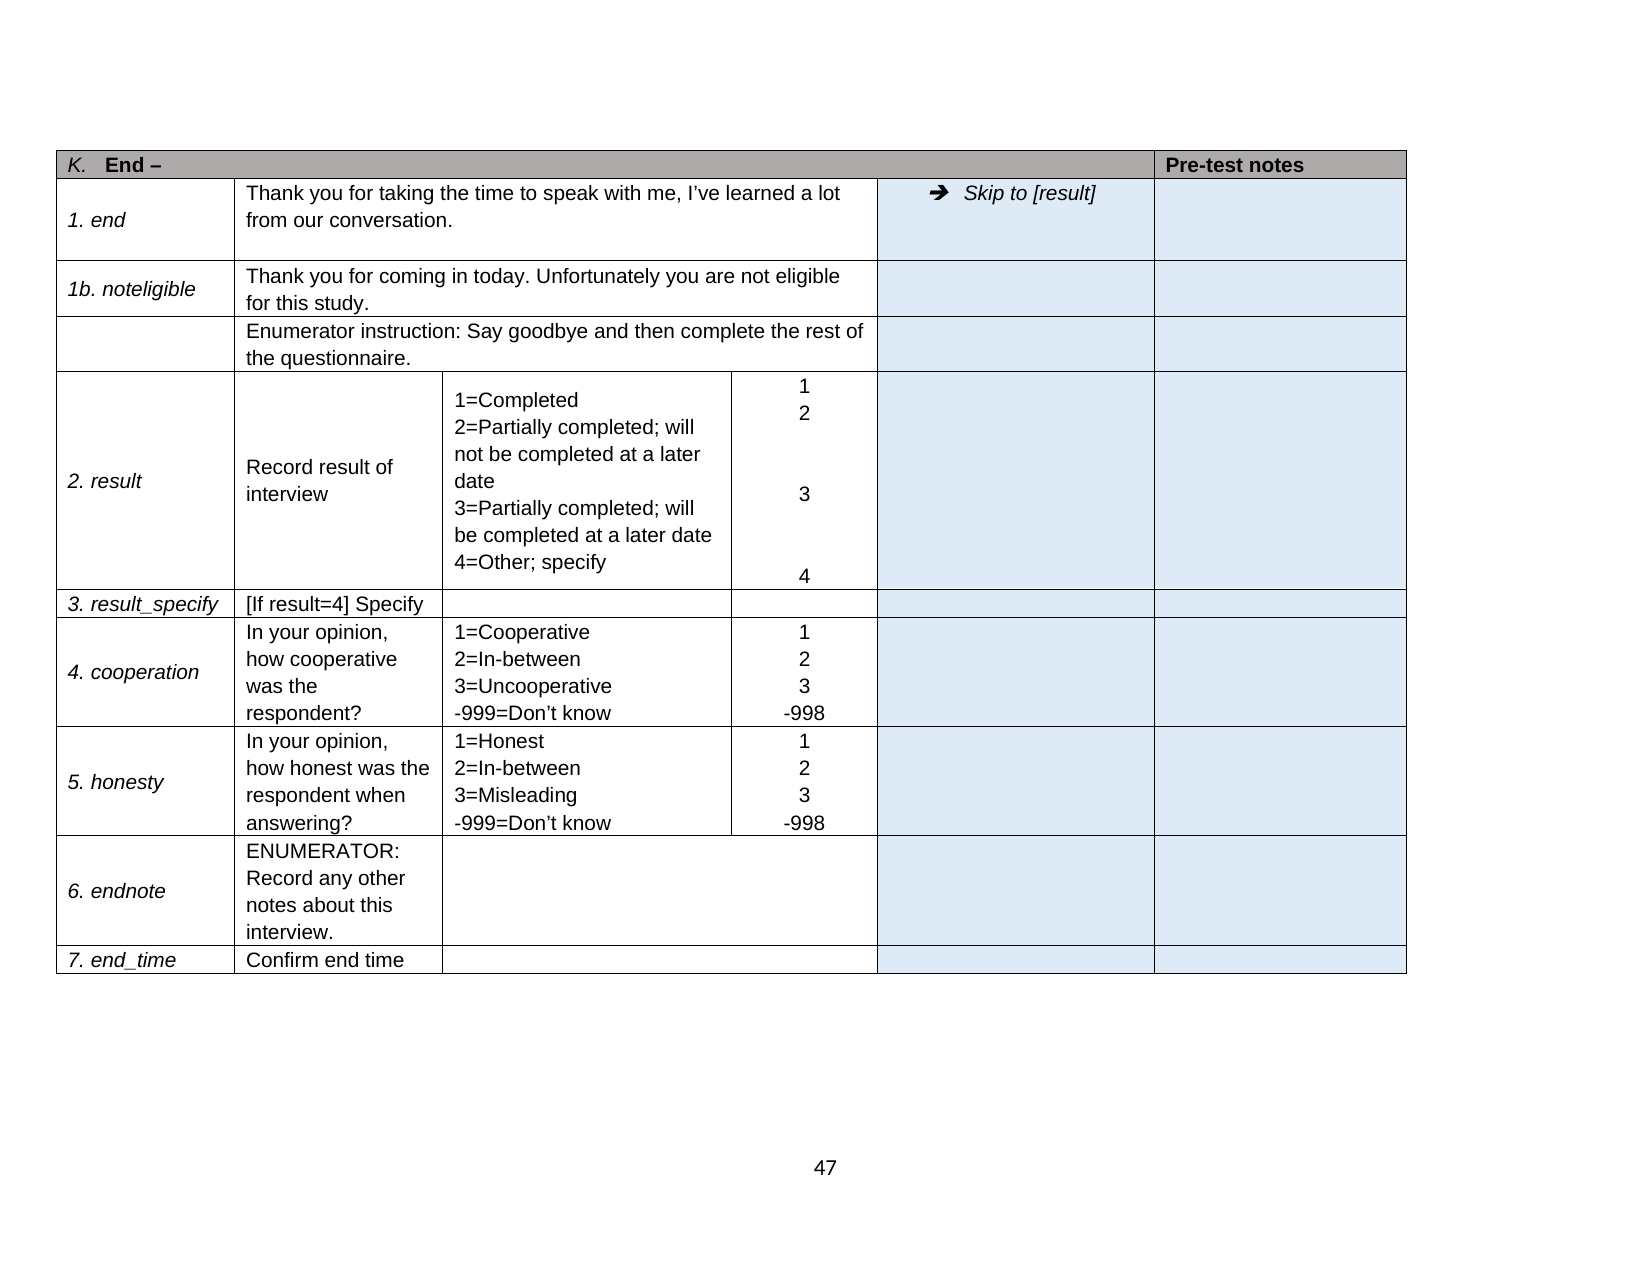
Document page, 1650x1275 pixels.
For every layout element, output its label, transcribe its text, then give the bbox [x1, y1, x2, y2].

table_cell 1 2 3 -998 [732, 727, 877, 835]
table_cell Record result of interview [235, 372, 442, 588]
table_cell 1=Cooperative 2=In-between 3=Uncooperative -999=Don’t know [443, 618, 731, 726]
table_header End – [57, 151, 1154, 178]
table_cell [443, 836, 877, 945]
table_cell 1b. noteligible [57, 261, 234, 316]
table_cell [878, 261, 1154, 316]
table_cell Confirm end time [235, 946, 442, 973]
table_cell [878, 727, 1154, 835]
table_cell [443, 946, 877, 973]
table_cell Thank you for coming in today. Unfortunately you are not eligible for this study. [235, 261, 877, 316]
table_header Pre-test notes [1155, 151, 1406, 178]
table_cell 1=Completed 2=Partially completed; will not be completed at a later date 3=Partially completed; will be completed at a later date 4=Other; specify [443, 372, 731, 588]
table_cell [878, 317, 1154, 371]
table_cell [1155, 179, 1406, 260]
table_cell [If result=4] Specify [235, 590, 442, 617]
table_cell [732, 590, 877, 617]
table_cell 3. result_specify [57, 590, 234, 617]
table_cell [878, 590, 1154, 617]
table_cell 6. endnote [57, 836, 234, 945]
table_cell [57, 317, 234, 371]
table_cell In your opinion, how honest was the respondent when answering? [235, 727, 442, 835]
table_cell 5. honesty [57, 727, 234, 835]
table_cell [878, 372, 1154, 588]
table_cell 1 2 3 4 [732, 372, 877, 588]
table_cell [1155, 946, 1406, 973]
table_cell [1155, 372, 1406, 588]
table_cell 2. result [57, 372, 234, 588]
table_cell 1 2 3 -998 [732, 618, 877, 726]
table_cell 4. cooperation [57, 618, 234, 726]
table_cell ENUMERATOR: Record any other notes about this interview. [235, 836, 442, 945]
table_cell [1155, 317, 1406, 371]
table_cell [1155, 836, 1406, 945]
table_cell 1. end [57, 179, 234, 260]
table_cell [1155, 261, 1406, 316]
table_cell In your opinion, how cooperative was the respondent? [235, 618, 442, 726]
table_cell [1155, 590, 1406, 617]
table_cell [878, 946, 1154, 973]
table_cell Thank you for taking the time to speak with me, I’ve learned a lot from our conversation. [235, 179, 877, 260]
table_cell [1155, 618, 1406, 726]
table_cell Skip to [result] [878, 179, 1154, 260]
table_cell [878, 836, 1154, 945]
table_cell 7. end_time [57, 946, 234, 973]
table_cell Enumerator instruction: Say goodbye and then complete the rest of the questionnaire. [235, 317, 877, 371]
table_cell 1=Honest 2=In-between 3=Misleading -999=Don’t know [443, 727, 731, 835]
table_cell [443, 590, 731, 617]
table_cell [878, 618, 1154, 726]
table_cell [1155, 727, 1406, 835]
